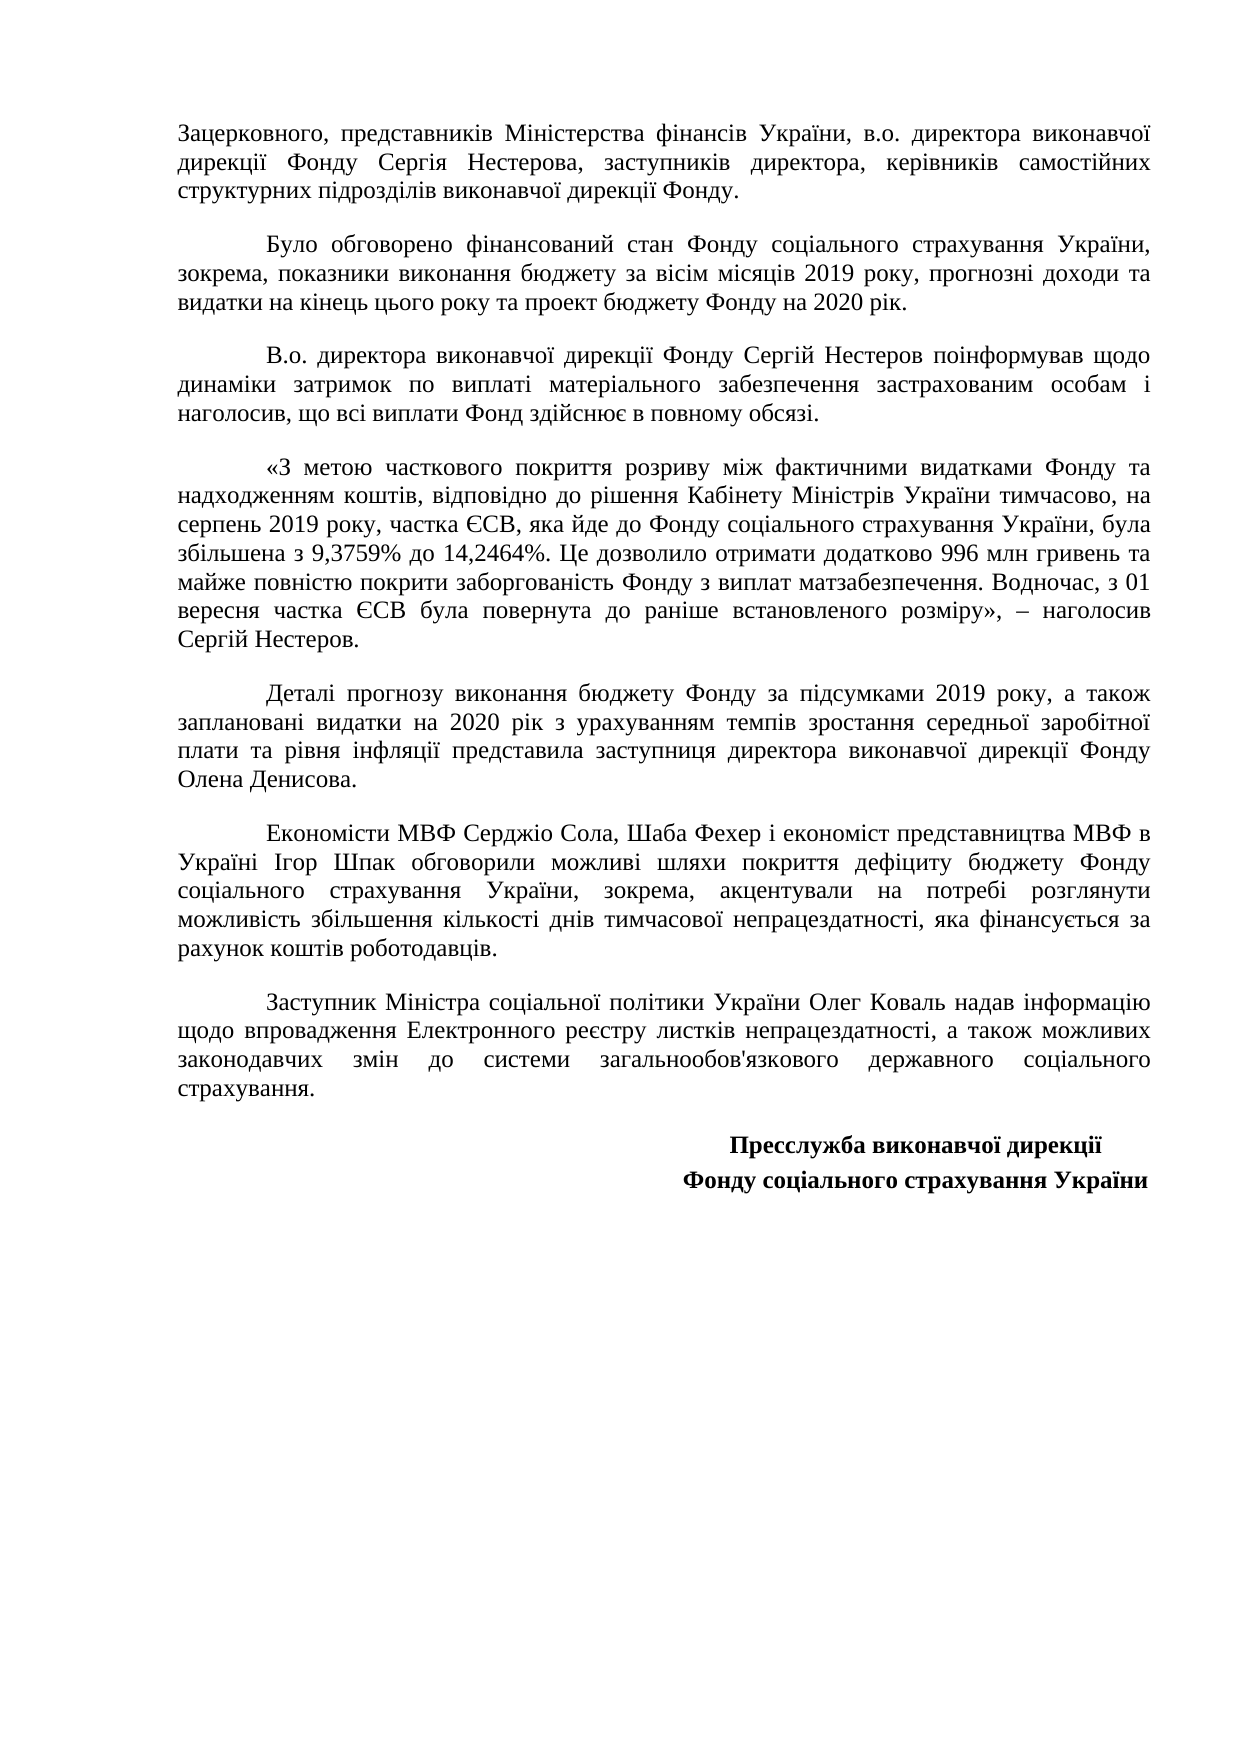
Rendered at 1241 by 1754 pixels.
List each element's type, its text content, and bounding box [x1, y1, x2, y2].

text «З метою часткового покриття розриву між фактичними видатками Фонду та надходженням коштів, відповідно до рішення Кабінету Міністрів України тимчасово, на серпень 2019 року, частка ЄСВ, яка йде до Фонду соціального страхування України, була збільшена з 9,3759% до 14,2464%. Це дозволило отримати додатково 996 млн гривень та майже повністю покрити заборгованість Фонду з виплат матзабезпечення. Водночас, з 01 вересня частка ЄСВ була повернута до раніше встановленого розміру», – наголосив Сергій Нестеров. [177, 452, 1152, 653]
text Пресслужба виконавчої дирекції [679, 1131, 1152, 1159]
text Заступник Міністра соціальної політики України Олег Коваль надав інформацію щодо впровадження Електронного реєстру листків непрацездатності, а також можливих законодавчих змін до системи загальнообов'язкового державного соціального страхування. [177, 987, 1152, 1102]
text Фонду соціального страхування України [679, 1165, 1152, 1194]
text Деталі прогнозу виконання бюджету Фонду за підсумками 2019 року, а також заплановані видатки на 2020 рік з урахуванням темпів зростання середньої заробітної плати та рівня інфляції представила заступниця директора виконавчої дирекції Фонду Олена Денисова. [177, 678, 1152, 793]
text Економісти МВФ Серджіо Сола, Шаба Фехер і економіст представництва МВФ в Україні Ігор Шпак обговорили можливі шляхи покриття дефіциту бюджету Фонду соціального страхування України, зокрема, акцентували на потребі розглянути можливість збільшення кількості днів тимчасової непрацездатності, яка фінансується за рахунок коштів роботодавців. [177, 818, 1152, 962]
text В.о. директора виконавчої дирекції Фонду Сергій Нестеров поінформував щодо динаміки затримок по виплаті матеріального забезпечення застрахованим особам і наголосив, що всі виплати Фонд здійснює в повному обсязі. [177, 341, 1152, 427]
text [177, 118, 1152, 204]
text Було обговорено фінансований стан Фонду соціального страхування України, зокрема, показники виконання бюджету за вісім місяців 2019 року, прогнозні доходи та видатки на кінець цього року та проект бюджету Фонду на 2020 рік. [177, 229, 1152, 316]
